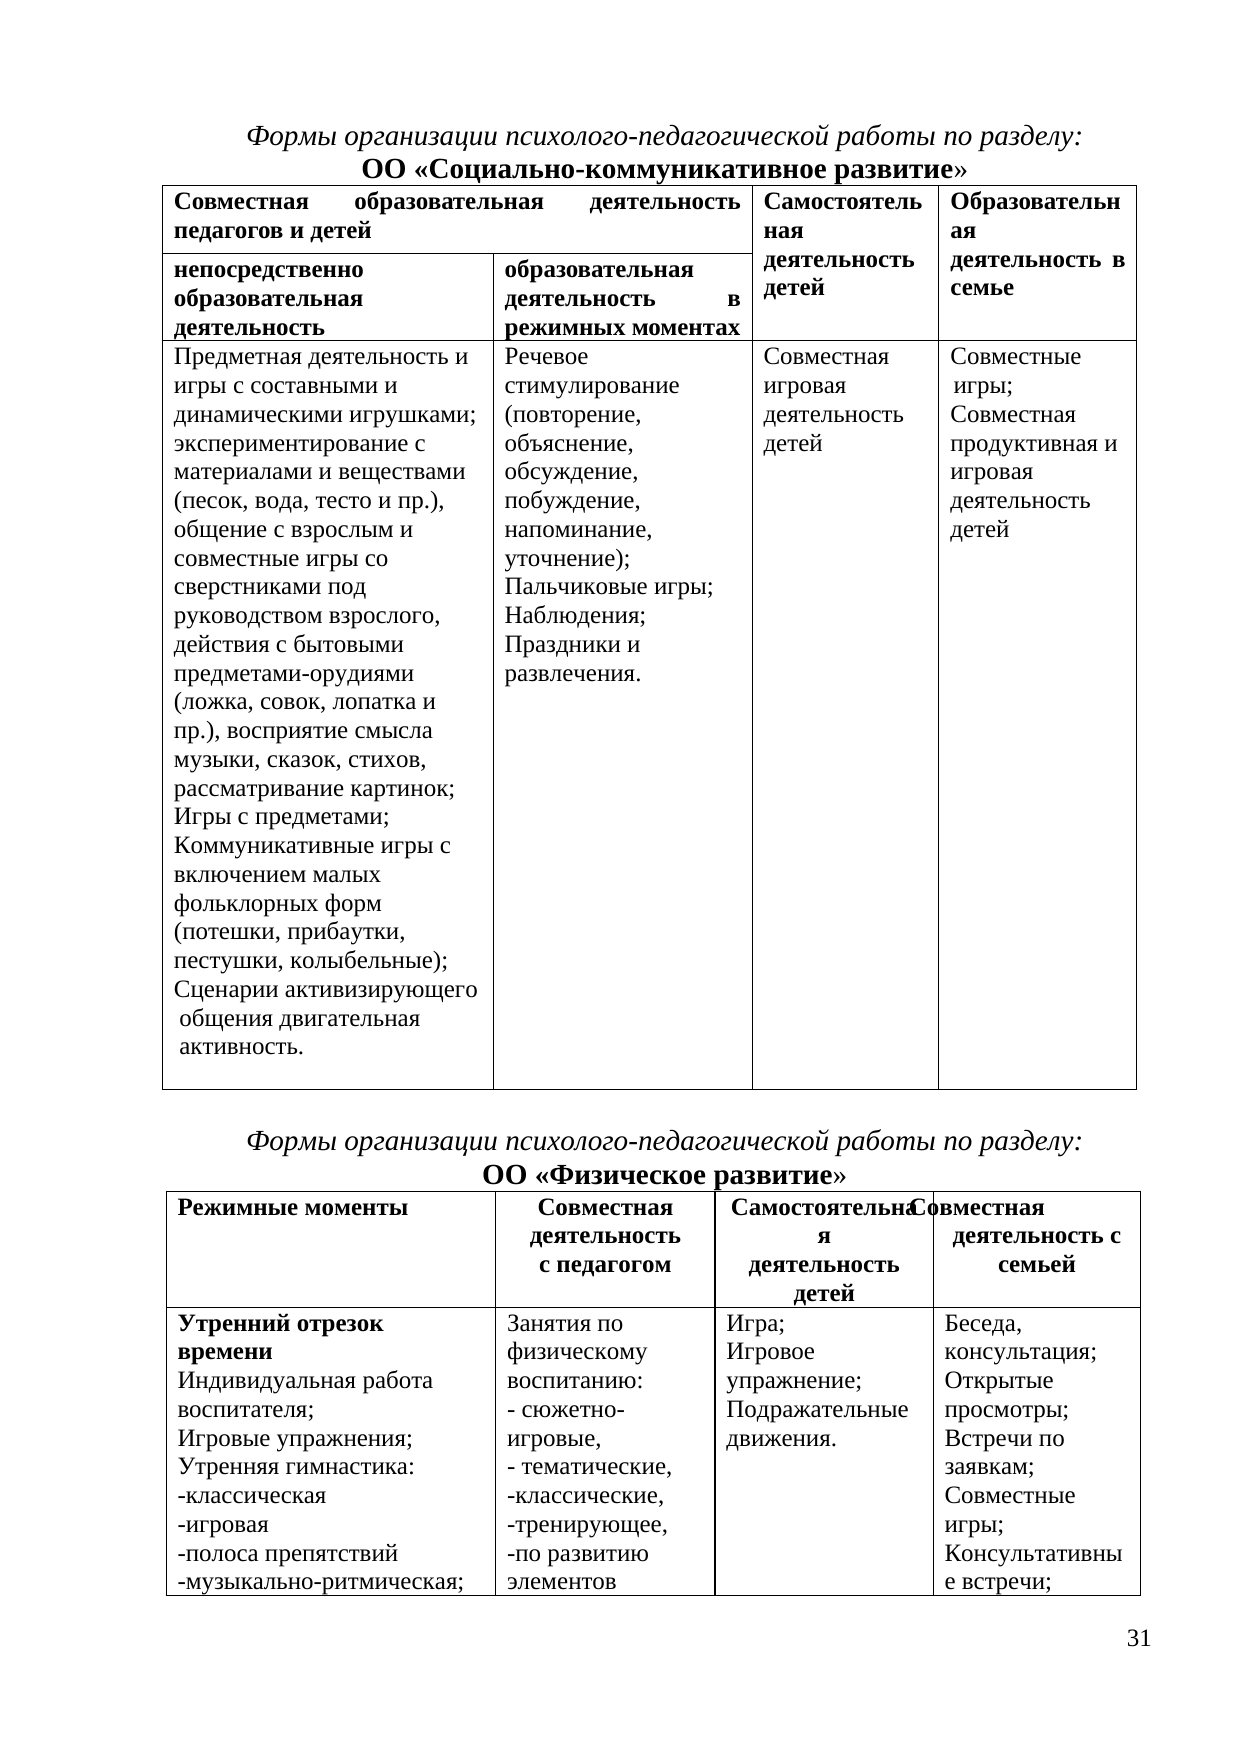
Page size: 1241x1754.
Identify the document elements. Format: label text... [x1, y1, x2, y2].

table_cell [716, 1308, 933, 1595]
table_header Режимные моменты [167, 1192, 495, 1307]
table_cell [496, 1308, 714, 1595]
text ОО «Социально-коммуникативное развитие» [177, 152, 1152, 185]
text Формы организации психолого-педагогической работы по разделу: [177, 118, 1152, 152]
table_header Совместная деятельность с педагогом [496, 1192, 714, 1307]
table_header Совместная деятельность c семьей [934, 1192, 1140, 1307]
table_header Совместная образовательная деятельность педагогов и детей [163, 186, 752, 253]
table_header Самостоятельная деятельность детей [716, 1192, 933, 1307]
table_cell образовательная деятельность в режимных моментах [494, 254, 752, 340]
table_cell Предметная деятельность и игры с составными и динамическими игрушками; экспериментирование с материалами и веществами (песок, вода, тесто и пр.), общение с взрослым и совместные игры со сверстниками под руководством взрослого, действия с бытовыми предметами-орудиями (ложка, совок, лопатка и пр.), восприятие смысла музыки, сказок, стихов, рассматривание картинок; Игры с предметами; Коммуникативные игры с включением малых фольклорных форм (потешки, прибаутки, пестушки, колыбельные); Сценарии активизирующего общения двигательная активность. [163, 341, 493, 1089]
table_header Самостоятельная деятельность детей [753, 186, 938, 340]
text ОО «Физическое развитие» [177, 1157, 1152, 1191]
table_cell непосредственно образовательная деятельность [163, 254, 493, 340]
table_cell Совместная игровая деятельность детей [753, 341, 938, 1089]
text Формы организации психолого-педагогической работы по разделу: [177, 1123, 1152, 1157]
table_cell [934, 1308, 1140, 1595]
table_cell Совместные игры; Совместная продуктивная и игровая деятельность детей [939, 341, 1136, 1089]
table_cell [167, 1308, 495, 1595]
table_header Образовательная деятельность в семье [939, 186, 1136, 340]
table_cell Речевое стимулирование (повторение, объяснение, обсуждение, побуждение, напоминание, уточнение); Пальчиковые игры; Наблюдения; Праздники и развлечения. [494, 341, 752, 1089]
